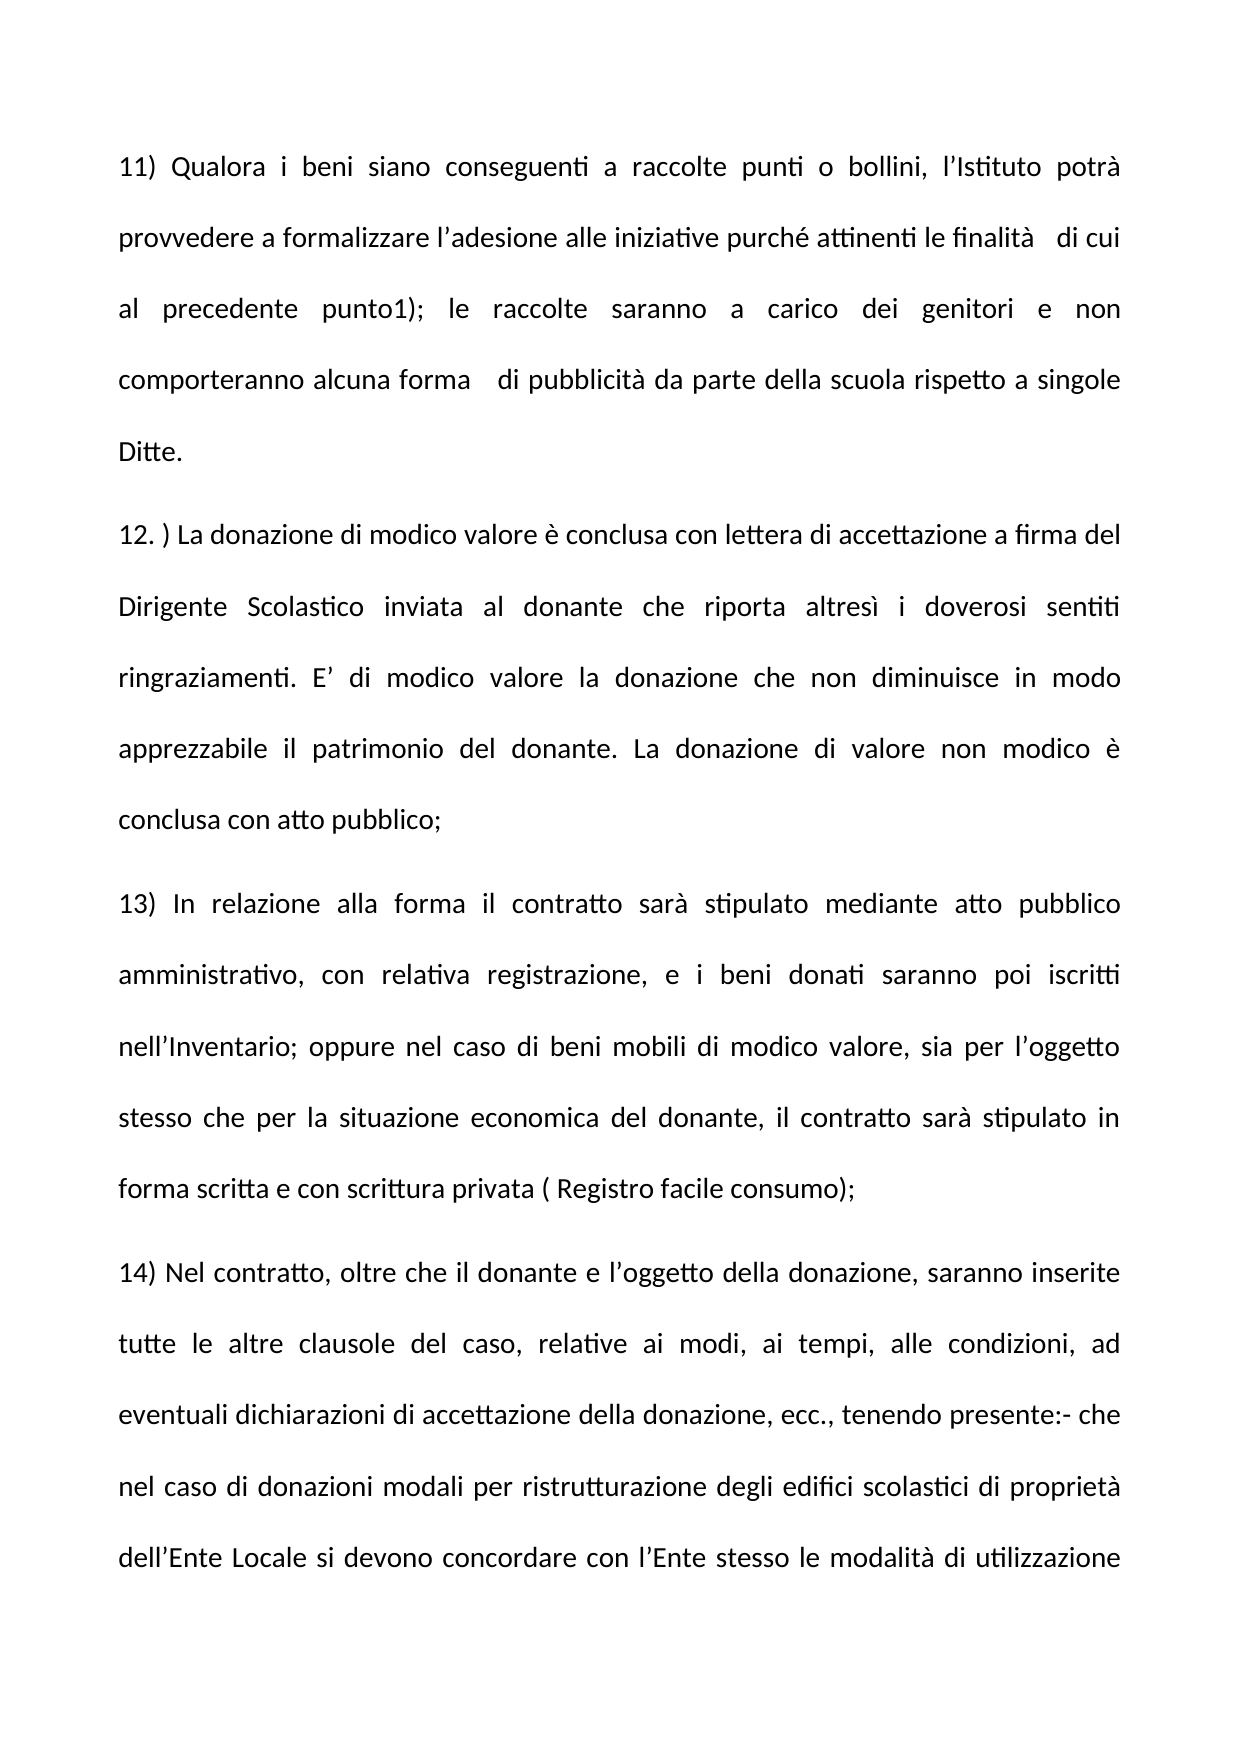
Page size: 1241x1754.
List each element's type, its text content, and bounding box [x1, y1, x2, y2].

text 11) Qualora i beni siano conseguenti a raccolte punti o bollini, l’Istituto potrà provvedere a formalizzare l’adesione alle iniziative purché attinenti le finalità di cui al precedente punto1); le raccolte saranno a carico dei genitori e non comporteranno alcuna forma di pubblicità da parte della scuola rispetto a singole Ditte. [118, 148, 1122, 468]
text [118, 1254, 1122, 1574]
text 13) In relazione alla forma il contratto sarà stipulato mediante atto pubblico amministrativo, con relativa registrazione, e i beni donati saranno poi iscritti nell’Inventario; oppure nel caso di beni mobili di modico valore, sia per l’oggetto stesso che per la situazione economica del donante, il contratto sarà stipulato in forma scritta e con scrittura privata ( Registro facile consumo); [118, 885, 1122, 1206]
text 12. ) La donazione di modico valore è conclusa con lettera di accettazione a firma del Dirigente Scolastico inviata al donante che riporta altresì i doverosi sentiti ringraziamenti. E’ di modico valore la donazione che non diminuisce in modo apprezzabile il patrimonio del donante. La donazione di valore non modico è conclusa con atto pubblico; [118, 516, 1122, 837]
